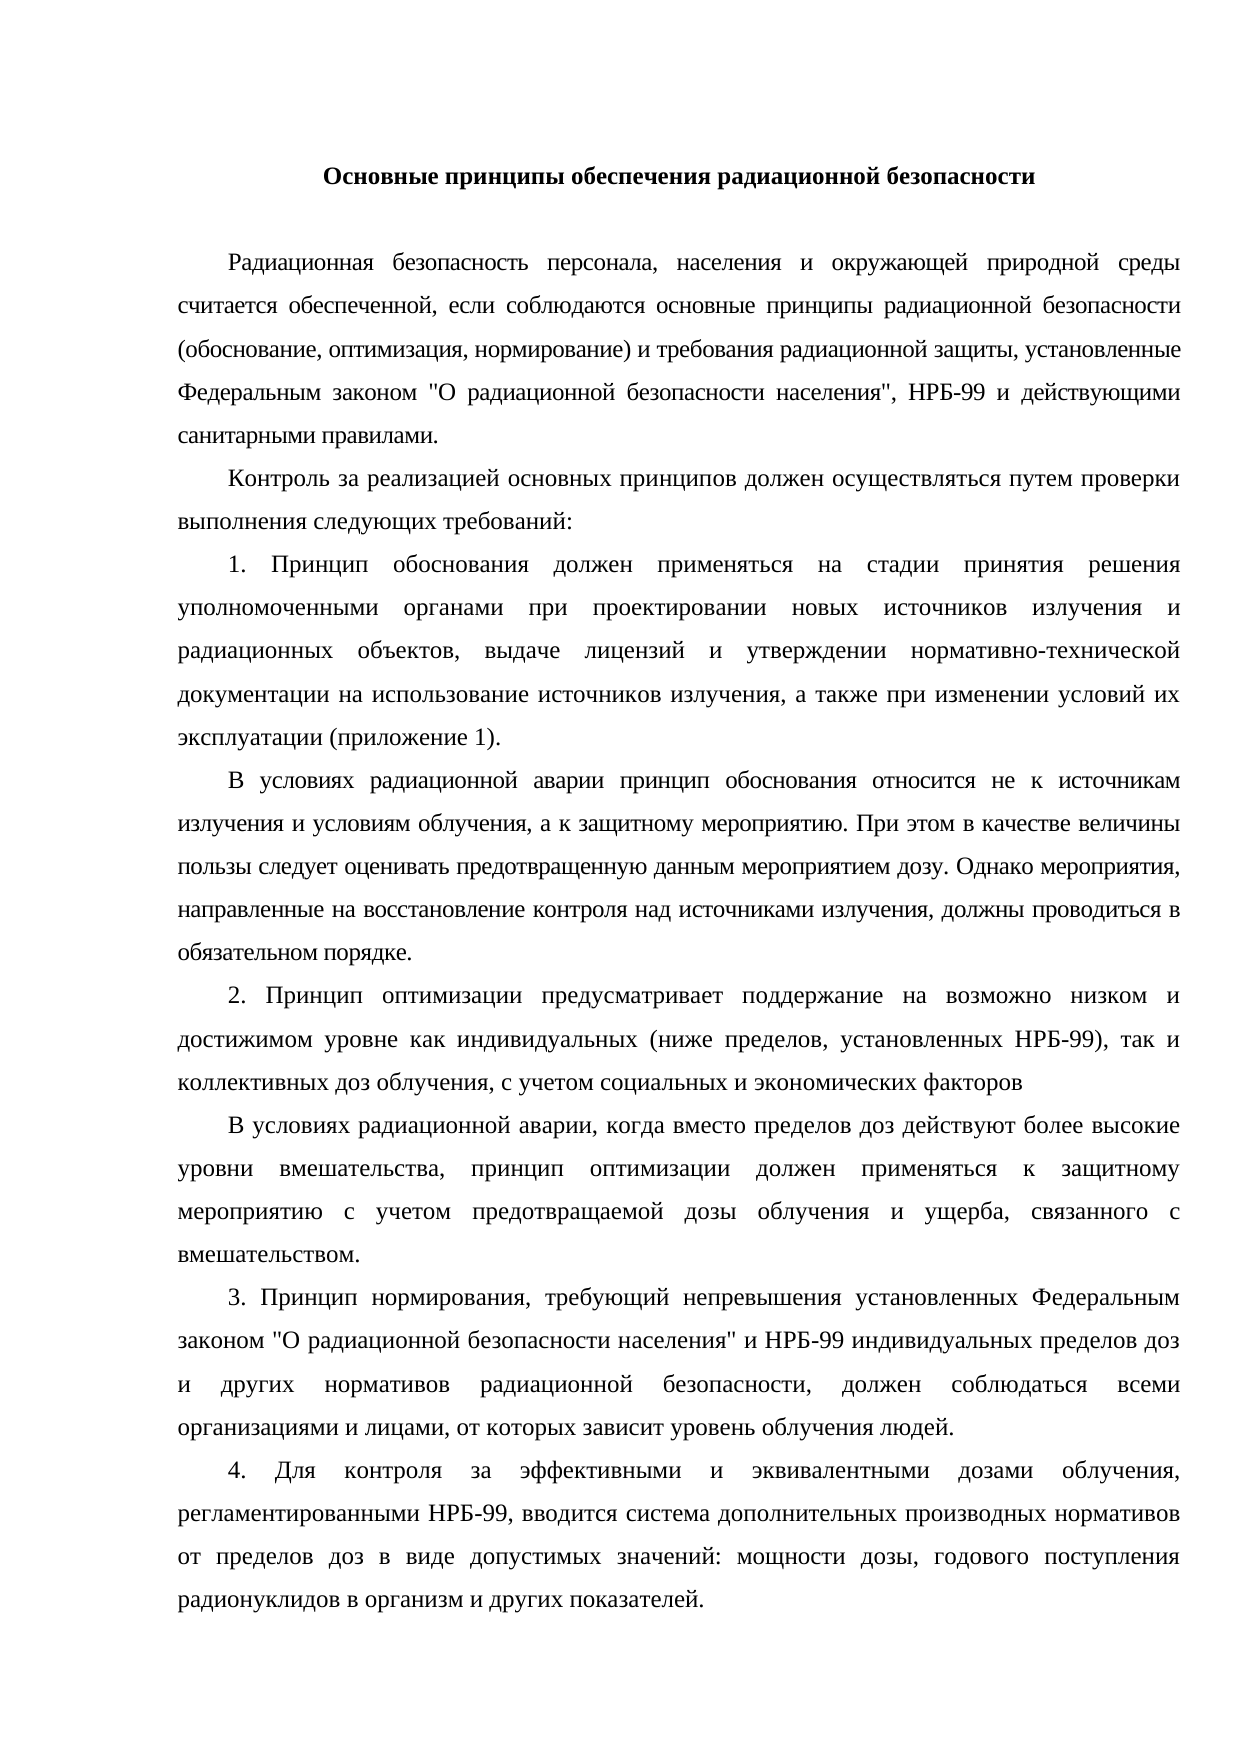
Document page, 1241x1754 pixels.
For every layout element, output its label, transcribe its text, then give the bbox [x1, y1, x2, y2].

text Основные принципы обеспечения радиационной безопасности [177, 161, 1181, 190]
text В условиях радиационной аварии, когда вместо пределов доз действуют более высокие уровни вмешательства, принцип оптимизации должен применяться к защитному мероприятию с учетом предотвращаемой дозы облучения и ущерба, связанного с вмешательством. [177, 1110, 1181, 1268]
text 4. Для контроля за эффективными и эквивалентными дозами облучения, регламентированными НРБ-99, вводится система дополнительных производных нормативов от пределов доз в виде допустимых значений: мощности дозы, годового поступления радионуклидов в организм и других показателей. [177, 1455, 1181, 1613]
text 1. Принцип обоснования должен применяться на стадии принятия решения уполномоченными органами при проектировании новых источников излучения и радиационных объектов, выдаче лицензий и утверждении нормативно-технической документации на использование источников излучения, а также при изменении условий их эксплуатации (приложение 1). [177, 549, 1181, 751]
text 2. Принцип оптимизации предусматривает поддержание на возможно низком и достижимом уровне как индивидуальных (ниже пределов, установленных НРБ-99), так и коллективных доз облучения, с учетом социальных и экономических факторов [177, 981, 1181, 1096]
text 3. Принцип нормирования, требующий непревышения установленных Федеральным законом "О радиационной безопасности населения" и НРБ-99 индивидуальных пределов доз и других нормативов радиационной безопасности, должен соблюдаться всеми организациями и лицами, от которых зависит уровень облучения людей. [177, 1282, 1181, 1441]
text Радиационная безопасность персонала, населения и окружающей природной среды считается обеспеченной, если соблюдаются основные принципы радиационной безопасности (обоснование, оптимизация, нормирование) и требования радиационной защиты, установленные Федеральным законом "О радиационной безопасности населения", НРБ-99 и действующими санитарными правилами. [177, 247, 1181, 449]
text Контроль за реализацией основных принципов должен осуществляться путем проверки выполнения следующих требований: [177, 463, 1181, 535]
text В условиях радиационной аварии принцип обоснования относится не к источникам излучения и условиям облучения, а к защитному мероприятию. При этом в качестве величины пользы следует оценивать предотвращенную данным мероприятием дозу. Однако мероприятия, направленные на восстановление контроля над источниками излучения, должны проводиться в обязательном порядке. [177, 765, 1181, 966]
